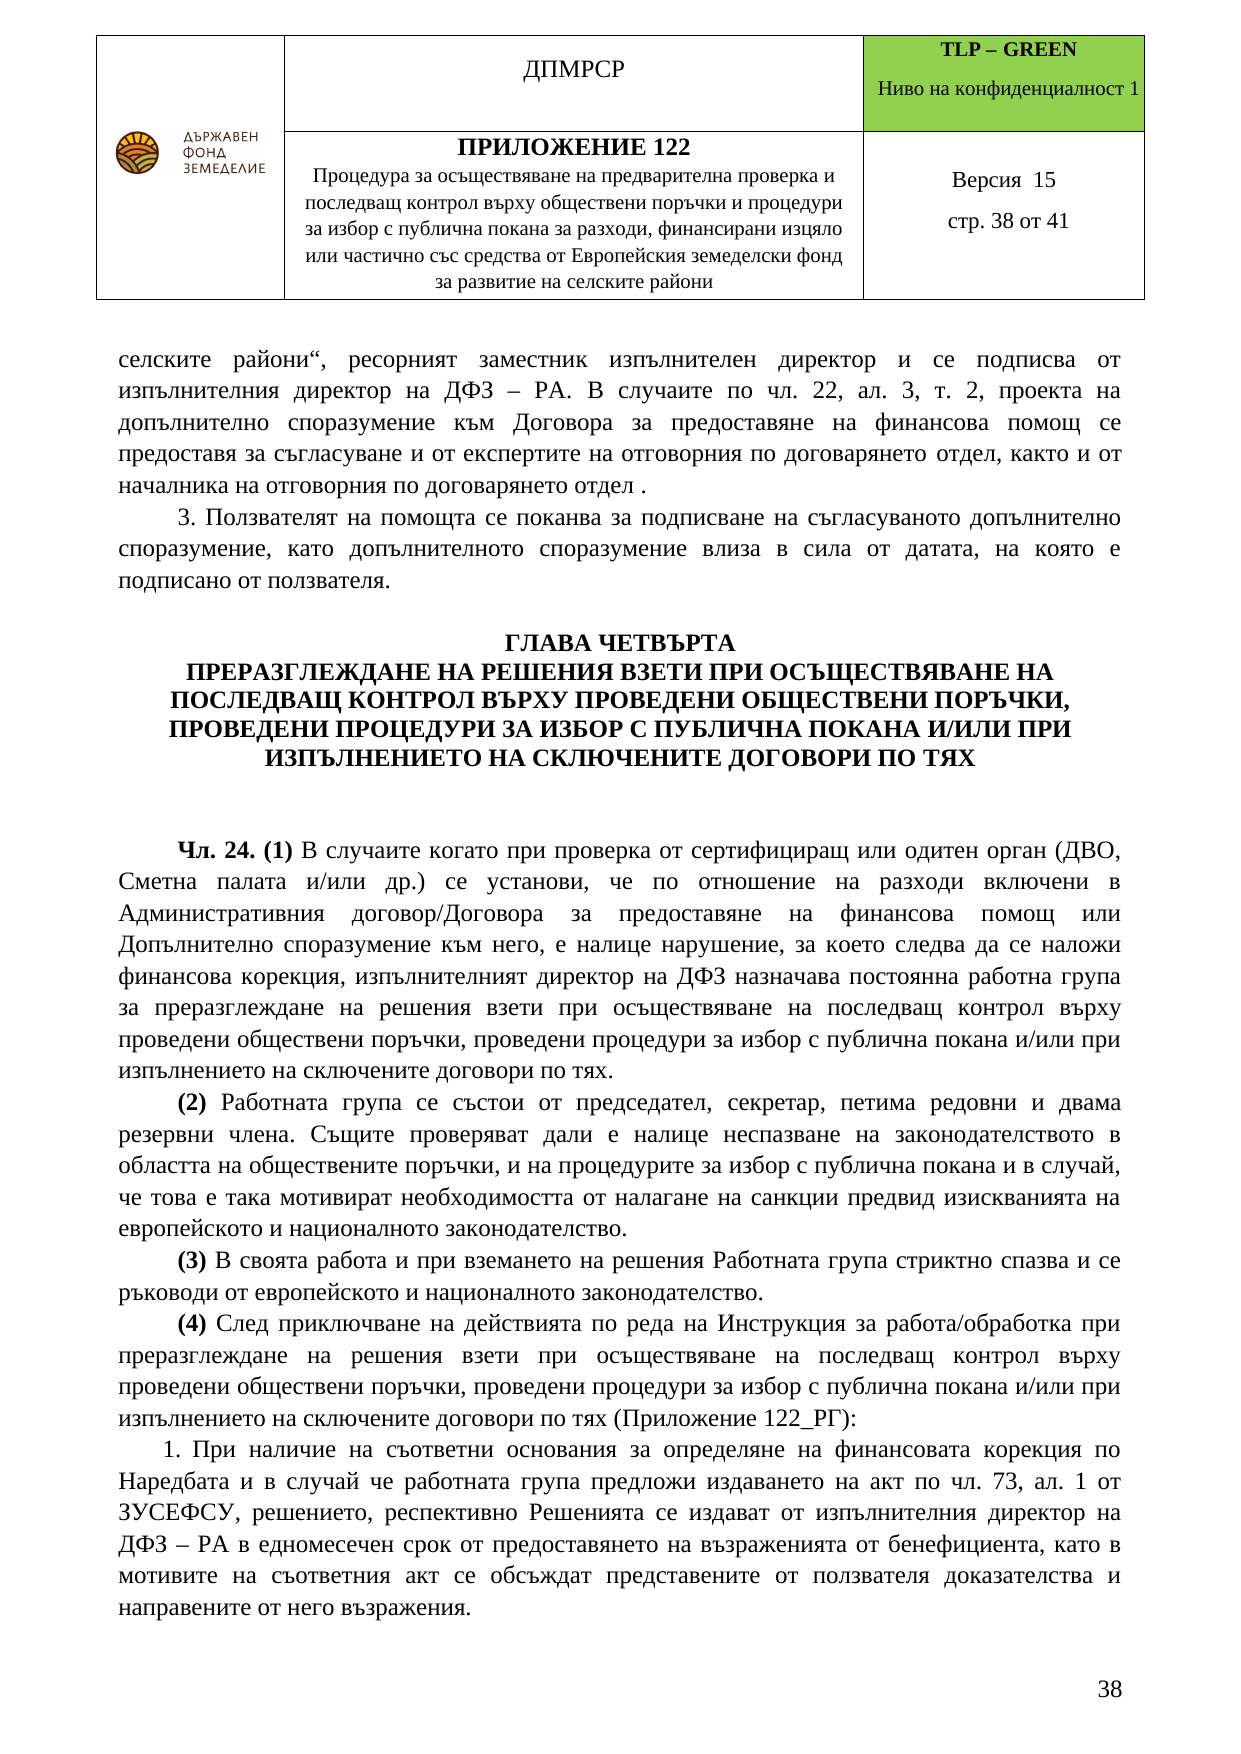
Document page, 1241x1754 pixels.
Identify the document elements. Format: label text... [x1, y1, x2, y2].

subtitle ПРЕРАЗГЛЕЖДАНЕ НА РЕШЕНИЯ ВЗЕТИ ПРИ ОСЪЩЕСТВЯВАНЕ НА ПОСЛЕДВАЩ КОНТРОЛ ВЪРХУ ПРОВЕДЕНИ ОБЩЕСТВЕНИ ПОРЪЧКИ, ПРОВЕДЕНИ ПРОЦЕДУРИ ЗА ИЗБОР С ПУБЛИЧНА ПОКАНА И/ИЛИ ПРИ ИЗПЪЛНЕНИЕТО НА СКЛЮЧЕНИТЕ ДОГОВОРИ ПО ТЯХ [118, 657, 1122, 772]
text (3) В своята работа и при вземането на решения Работната група стриктно спазва и се ръководи от европейското и националното законодателство. [118, 1245, 1122, 1305]
text (4) След приключване на действията по реда на Инструкция за работа/обработка при преразглеждане на решения взети при осъществяване на последващ контрол върху проведени обществени поръчки, проведени процедури за избор с публична покана и/или при изпълнението на сключените договори по тях (Приложение 122_РГ): [118, 1308, 1122, 1432]
picture [114, 129, 267, 175]
subtitle ГЛАВА ЧЕТВЪРТА [118, 628, 1122, 657]
text 3. Ползвателят на помощта се поканва за подписване на съгласуваното допълнително споразумение, като допълнителното споразумение влиза в сила от датата, на която е подписано от ползвателя. [118, 502, 1122, 593]
text Чл. 24. (1) В случаите когато при проверка от сертифициращ или одитен орган (ДВО, Сметна палата и/или др.) се установи, че по отношение на разходи включени в Административния договор/Договора за предоставяне на финансова помощ или Допълнително споразумение към него, е налице нарушение, за което следва да се наложи финансова корекция, изпълнителният директор на ДФЗ назначава постоянна работна група за преразглеждане на решения взети при осъществяване на последващ контрол върху проведени обществени поръчки, проведени процедури за избор с публична покана и/или при изпълнението на сключените договори по тях. [118, 835, 1122, 1084]
list При наличие на съответни основания за определяне на финансовата корекция по Наредбата и в случай че работната група предложи издаването на акт по чл. 73, ал. 1 от ЗУСЕФСУ, решението, респективно Решенията се издават от изпълнителния директор на ДФЗ – РА в едномесечен срок от предоставянето на възраженията от бенефициента, като в мотивите на съответния акт се обсъждат представените от ползвателя доказателства и направените от него възражения. [118, 1434, 1122, 1621]
text (2) Работната група се състои от председател, секретар, петима редовни и двама резервни члена. Същите проверяват дали е налице неспазване на законодателството в областта на обществените поръчки, и на процедурите за избор с публична покана и в случай, че това е така мотивират необходимостта от налагане на санкции предвид изискванията на европейското и националното законодателство. [118, 1087, 1122, 1242]
